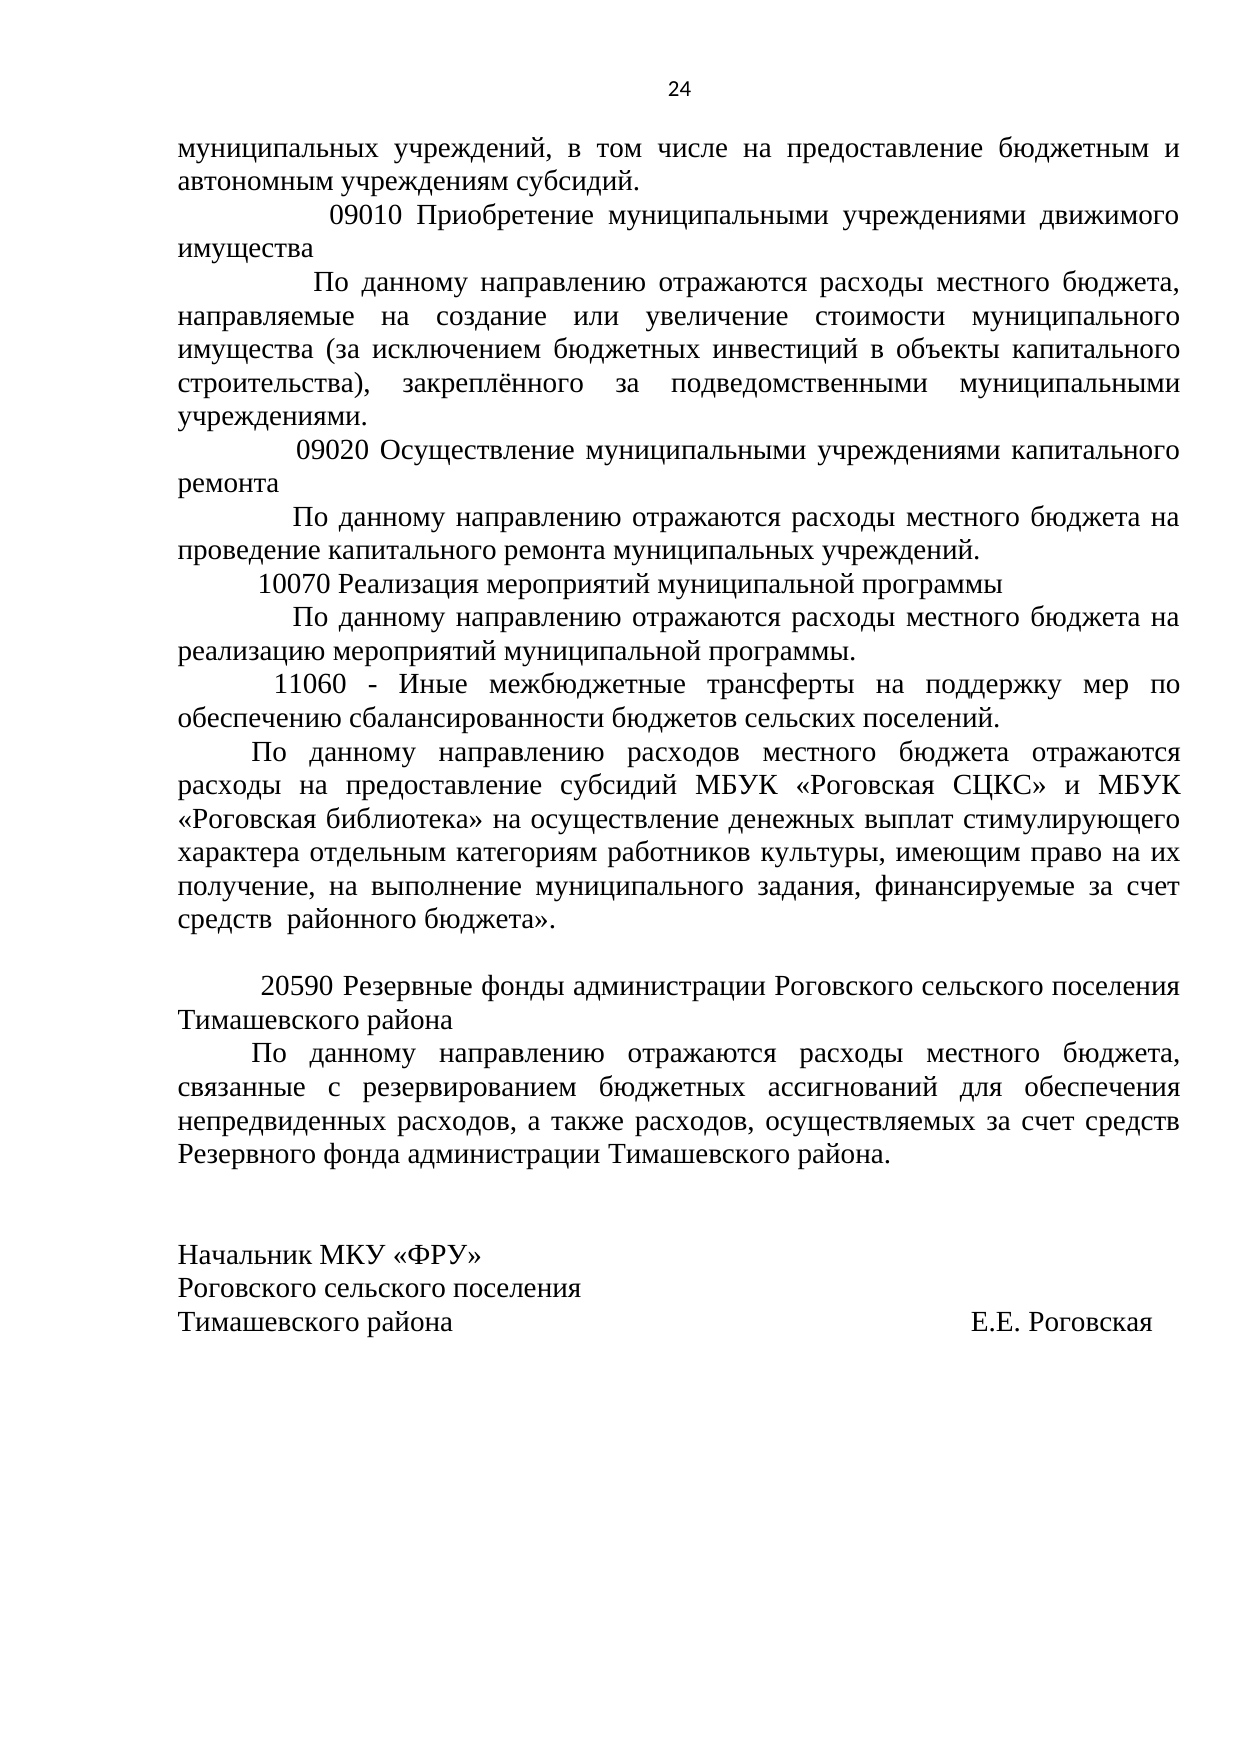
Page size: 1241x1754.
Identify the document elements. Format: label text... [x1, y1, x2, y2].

text По данному направлению отражаются расходы местного бюджета, связанные с резервированием бюджетных ассигнований для обеспечения непредвиденных расходов, а также расходов, осуществляемых за счет средств Резервного фонда администрации Тимашевского района. [177, 1036, 1181, 1170]
text 09010 Приобретение муниципальными учреждениями движимого имущества [177, 197, 1181, 264]
text Тимашевского района Е.Е. Роговская [177, 1304, 1181, 1337]
text 20590 Резервные фонды администрации Роговского сельского поселения Тимашевского района [177, 968, 1181, 1036]
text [177, 130, 1181, 197]
text Роговского сельского поселения [177, 1270, 1181, 1304]
text 11060 - Иные межбюджетные трансферты на поддержку мер по обеспечению сбалансированности бюджетов сельских поселений. [177, 667, 1181, 734]
text Начальник МКУ «ФРУ» [177, 1237, 1181, 1270]
text По данному направлению отражаются расходы местного бюджета на реализацию мероприятий муниципальной программы. [177, 599, 1181, 667]
text По данному направлению расходов местного бюджета отражаются расходы на предоставление субсидий МБУК «Роговская СЦКС» и МБУК «Роговская библиотека» на осуществление денежных выплат стимулирующего характера отдельным категориям работников культуры, имеющим право на их получение, на выполнение муниципального задания, финансируемые за счет средств районного бюджета». [177, 734, 1181, 935]
text 09020 Осуществление муниципальными учреждениями капитального ремонта [177, 432, 1181, 499]
text 10070 Реализация мероприятий муниципальной программы [177, 566, 1181, 599]
text По данному направлению отражаются расходы местного бюджета, направляемые на создание или увеличение стоимости муниципального имущества (за исключением бюджетных инвестиций в объекты капитального строительства), закреплённого за подведомственными муниципальными учреждениями. [177, 264, 1181, 432]
text По данному направлению отражаются расходы местного бюджета на проведение капитального ремонта муниципальных учреждений. [177, 499, 1181, 566]
